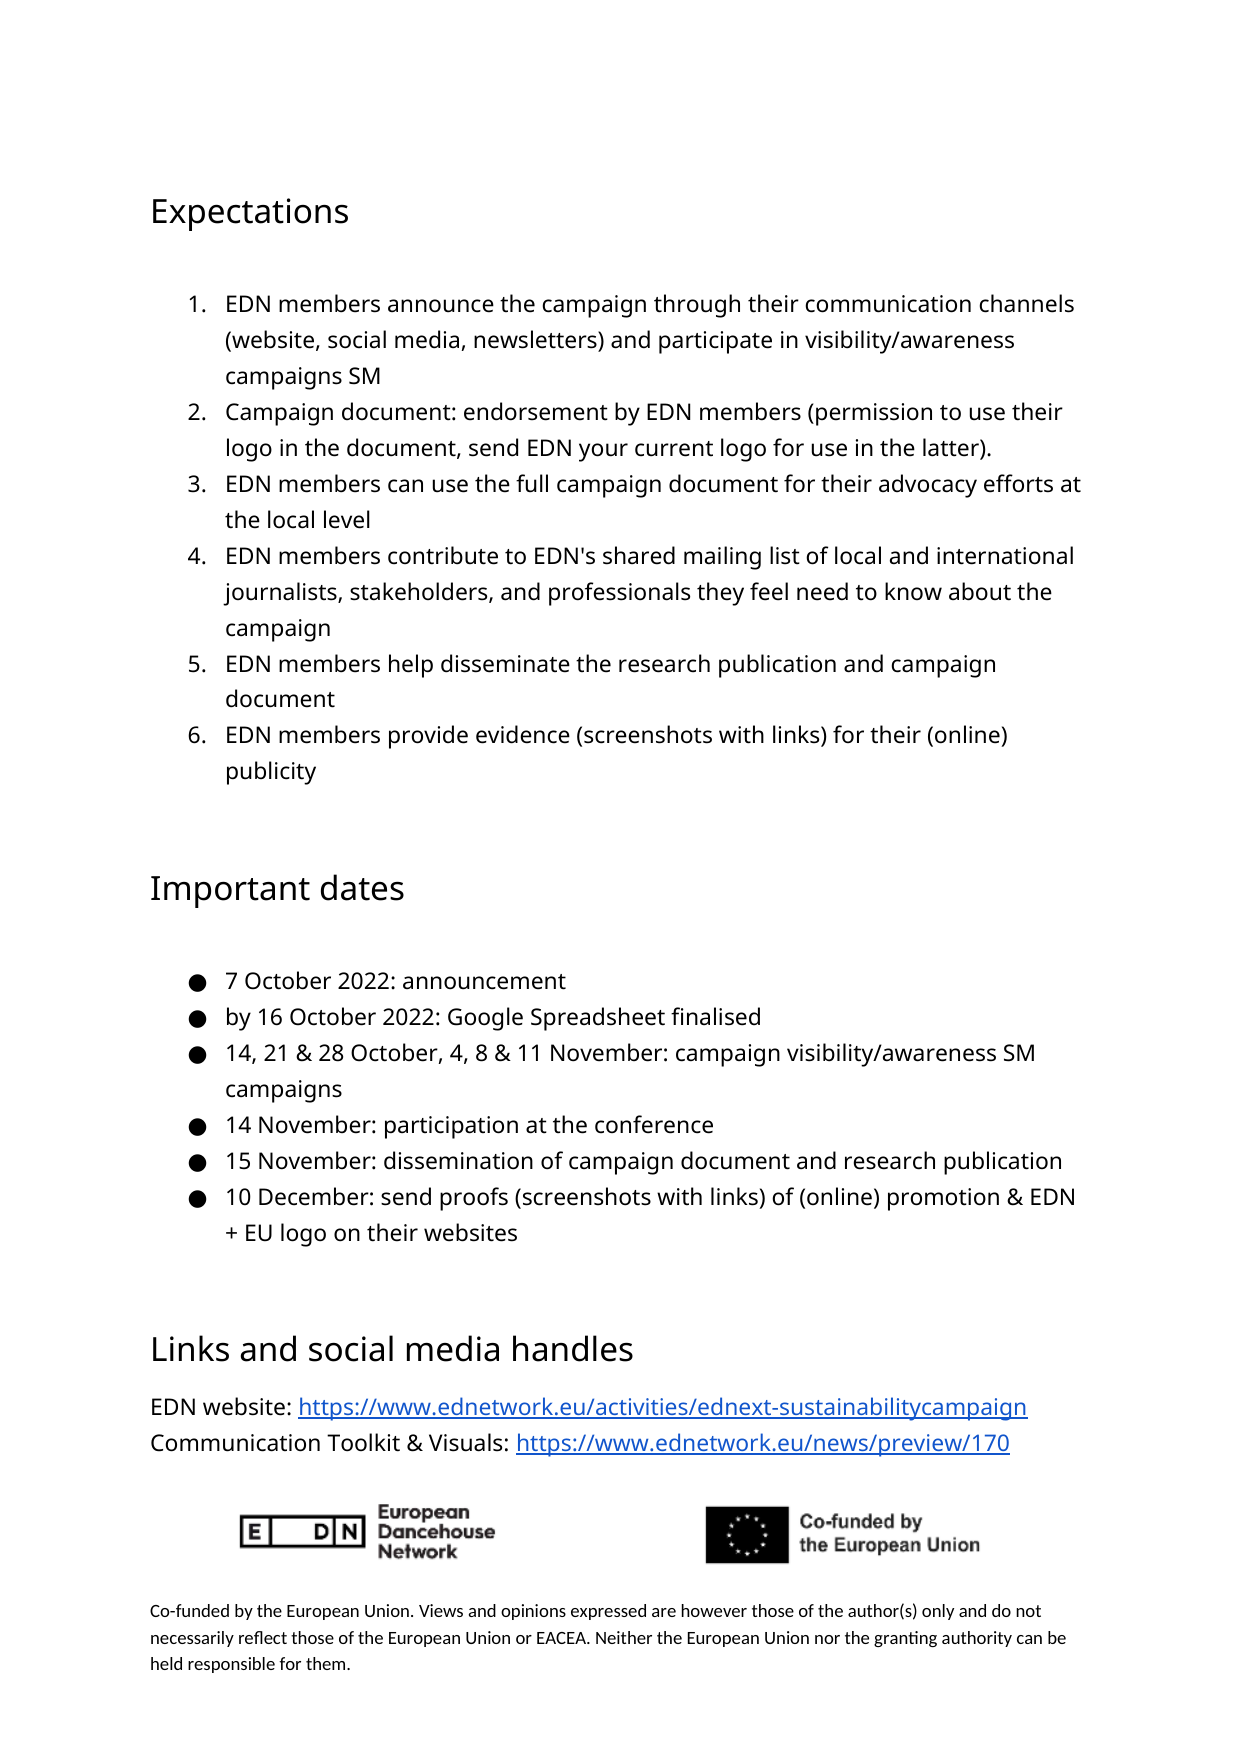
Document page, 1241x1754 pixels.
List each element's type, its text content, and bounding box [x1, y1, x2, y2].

picture [209, 1469, 1031, 1596]
list EDN members contribute to EDN's shared mailing list of local and international journalists, stakeholders, and professionals they feel need to know about the campaign [187, 540, 1090, 643]
subtitle Important dates [150, 865, 1090, 910]
list EDN members can use the full campaign document for their advocacy efforts at the local level [187, 468, 1090, 535]
list EDN members help disseminate the research publication and campaign document [187, 647, 1090, 715]
list 14, 21 & 28 October, 4, 8 & 11 November: campaign visibility/awareness SM campaigns [187, 1037, 1090, 1104]
subtitle Expectations [150, 187, 1090, 233]
list Campaign document: endorsement by EDN members (permission to use their logo in the document, send EDN your current logo for use in the latter). [187, 396, 1090, 463]
text Communication Toolkit & Visuals: https://www.ednetwork.eu/news/preview/170 [150, 1427, 1090, 1458]
list 14 November: participation at the conference [187, 1109, 1090, 1140]
list by 16 October 2022: Google Spreadsheet finalised [187, 1001, 1090, 1032]
list 7 October 2022: announcement [187, 965, 1090, 997]
list 10 December: send proofs (screenshots with links) of (online) promotion & EDN + EU logo on their websites [187, 1181, 1090, 1248]
text EDN website: https://www.ednetwork.eu/activities/ednext-sustainabilitycampaign [150, 1391, 1090, 1422]
list EDN members announce the campaign through their communication channels (website, social media, newsletters) and participate in visibility/awareness campaigns SM [187, 288, 1090, 391]
list EDN members provide evidence (screenshots with links) for their (online) publicity [187, 719, 1090, 787]
list 15 November: dissemination of campaign document and research publication [187, 1145, 1090, 1176]
subtitle Links and social media handles [150, 1326, 1090, 1372]
